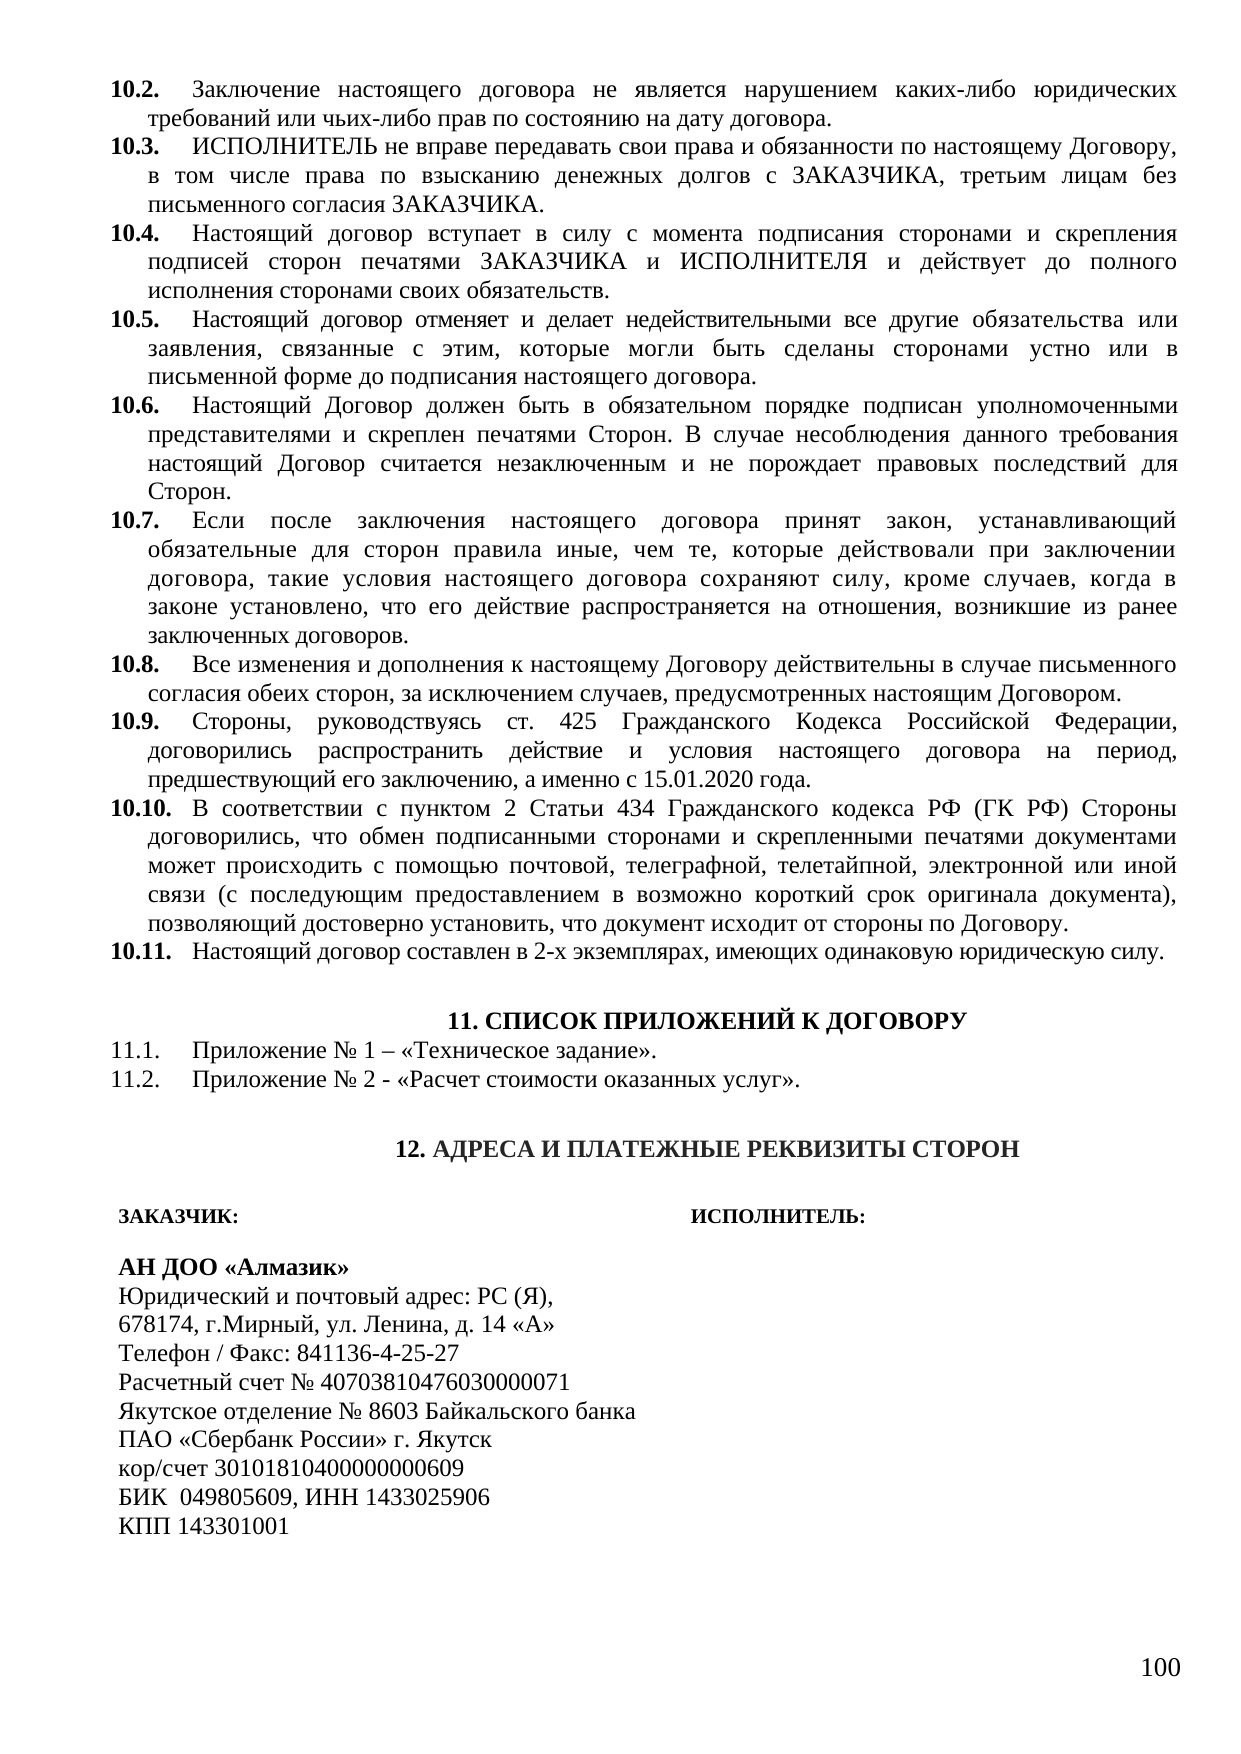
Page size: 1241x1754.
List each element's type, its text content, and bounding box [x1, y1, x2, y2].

list Если после заключения настоящего договора принят закон, устанавливающий обязательные для сторон правила иные, чем те, которые действовали при заключении договора, такие условия настоящего договора сохраняют силу, кроме случаев, когда в законе установлено, что его действие распространяется на отношения, возникшие из ранее заключенных договоров. [110, 505, 1178, 649]
list Приложение № 1 – «Техническое задание». [110, 1035, 1178, 1064]
list Настоящий договор составлен в 2-х экземплярах, имеющих одинаковую юридическую силу. [110, 936, 1178, 965]
list СПИСОК ПРИЛОЖЕНИЙ К ДОГОВОРУ [236, 1006, 1178, 1035]
list АДРЕСА И ПЛАТЕЖНЫЕ РЕКВИЗИТЫ СТОРОН [236, 1134, 1178, 1163]
list Заключение настоящего договора не является нарушением каких-либо юридических требований или чьих-либо прав по состоянию на дату договора. [110, 74, 1178, 131]
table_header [107, 1204, 679, 1588]
table_header ИСПОЛНИТЕЛЬ: [679, 1204, 1191, 1588]
list Все изменения и дополнения к настоящему Договору действительны в случае письменного согласия обеих сторон, за исключением случаев, предусмотренных настоящим Договором. [110, 649, 1178, 706]
list Настоящий договор отменяет и делает недействительными все другие обязательства или заявления, связанные с этим, которые могли быть сделаны сторонами устно или в письменной форме до подписания настоящего договора. [110, 304, 1178, 390]
list Приложение № 2 - «Расчет стоимости оказанных услуг». [110, 1064, 1178, 1093]
list ИСПОЛНИТЕЛЬ не вправе передавать свои права и обязанности по настоящему Договору, в том числе права по взысканию денежных долгов с ЗАКАЗЧИКА, третьим лицам без письменного согласия ЗАКАЗЧИКА. [110, 131, 1178, 218]
list Стороны, руководствуясь ст. 425 Гражданского Кодекса Российской Федерации, договорились распространить действие и условия настоящего договора на период, предшествующий его заключению, а именно с 15.01.2020 года. [110, 706, 1178, 793]
list В соответствии с пунктом 2 Статьи 434 Гражданского кодекса РФ (ГК РФ) Стороны договорились, что обмен подписанными сторонами и скрепленными печатями документами может происходить с помощью почтовой, телеграфной, телетайпной, электронной или иной связи (с последующим предоставлением в возможно короткий срок оригинала документа), позволяющий достоверно установить, что документ исходит от стороны по Договору. [110, 793, 1178, 936]
list Настоящий Договор должен быть в обязательном порядке подписан уполномоченными представителями и скреплен печатями Сторон. В случае несоблюдения данного требования настоящий Договор считается незаключенным и не порождает правовых последствий для Сторон. [110, 390, 1178, 505]
list Настоящий договор вступает в силу с момента подписания сторонами и скрепления подписей сторон печатями ЗАКАЗЧИКА и ИСПОЛНИТЕЛЯ и действует до полного исполнения сторонами своих обязательств. [110, 218, 1178, 304]
